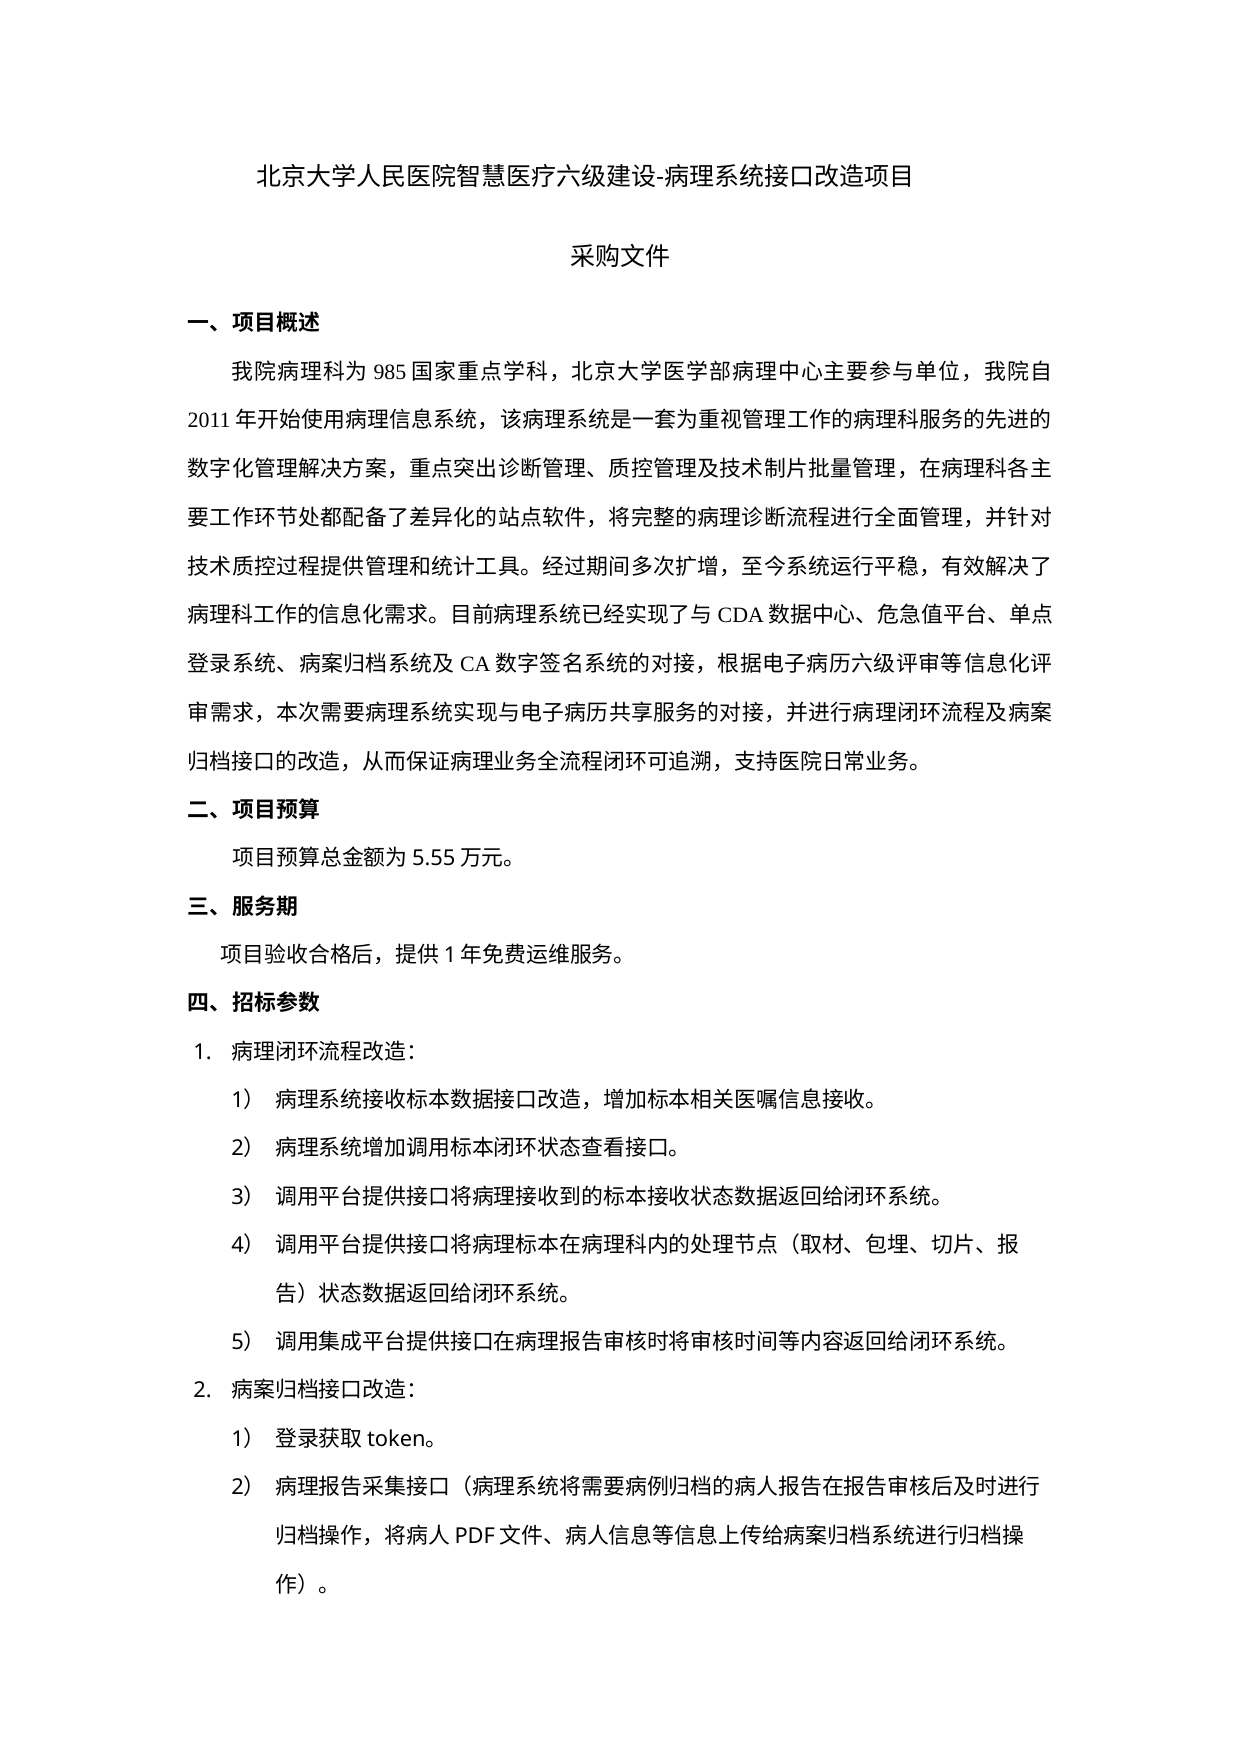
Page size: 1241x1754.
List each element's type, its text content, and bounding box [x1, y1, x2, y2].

list 病理系统接收标本数据接口改造，增加标本相关医嘱信息接收。 [231, 1082, 1053, 1114]
text 北京大学人民医院智慧医疗六级建设-病理系统接口改造项目 [187, 142, 1053, 207]
list 病理闭环流程改造： [202, 1033, 1053, 1066]
list 调用平台提供接口将病理标本在病理科内的处理节点（取材、包埋、切片、报告）状态数据返回给闭环系统。 [231, 1227, 1053, 1308]
list 项目预算 [187, 792, 1053, 824]
list 病案归档接口改造： [202, 1372, 1053, 1404]
list 服务期 [187, 888, 1053, 921]
text 项目验收合格后，提供1年免费运维服务。 [187, 937, 1053, 969]
text 我院病理科为985国家重点学科，北京大学医学部病理中心主要参与单位，我院自2011年开始使用病理信息系统，该病理系统是一套为重视管理工作的病理科服务的先进的数字化管理解决方案，重点突出诊断管理、质控管理及技术制片批量管理，在病理科各主要工作环节处都配备了差异化的站点软件，将完整的病理诊断流程进行全面管理，并针对技术质控过程提供管理和统计工具。经过期间多次扩增，至今系统运行平稳，有效解决了病理科工作的信息化需求。目前病理系统已经实现了与CDA数据中心、危急值平台、单点登录系统、病案归档系统及CA数字签名系统的对接，根据电子病历六级评审等信息化评审需求，本次需要病理系统实现与电子病历共享服务的对接，并进行病理闭环流程及病案归档接口的改造，从而保证病理业务全流程闭环可追溯，支持医院日常业务。 [187, 353, 1053, 776]
list 项目概述 [187, 305, 1053, 337]
list 病理报告采集接口（病理系统将需要病例归档的病人报告在报告审核后及时进行归档操作，将病人PDF文件、病人信息等信息上传给病案归档系统进行归档操作）。 [231, 1469, 1053, 1599]
list 项目预算总金额为5.55万元。 [232, 840, 1053, 872]
list 招标参数 [187, 985, 1053, 1017]
list 调用平台提供接口将病理接收到的标本接收状态数据返回给闭环系统。 [231, 1178, 1053, 1211]
list 登录获取token。 [231, 1420, 1053, 1453]
text 采购文件 [187, 223, 1053, 288]
list 病理系统增加调用标本闭环状态查看接口。 [231, 1130, 1053, 1162]
list 调用集成平台提供接口在病理报告审核时将审核时间等内容返回给闭环系统。 [231, 1324, 1053, 1356]
